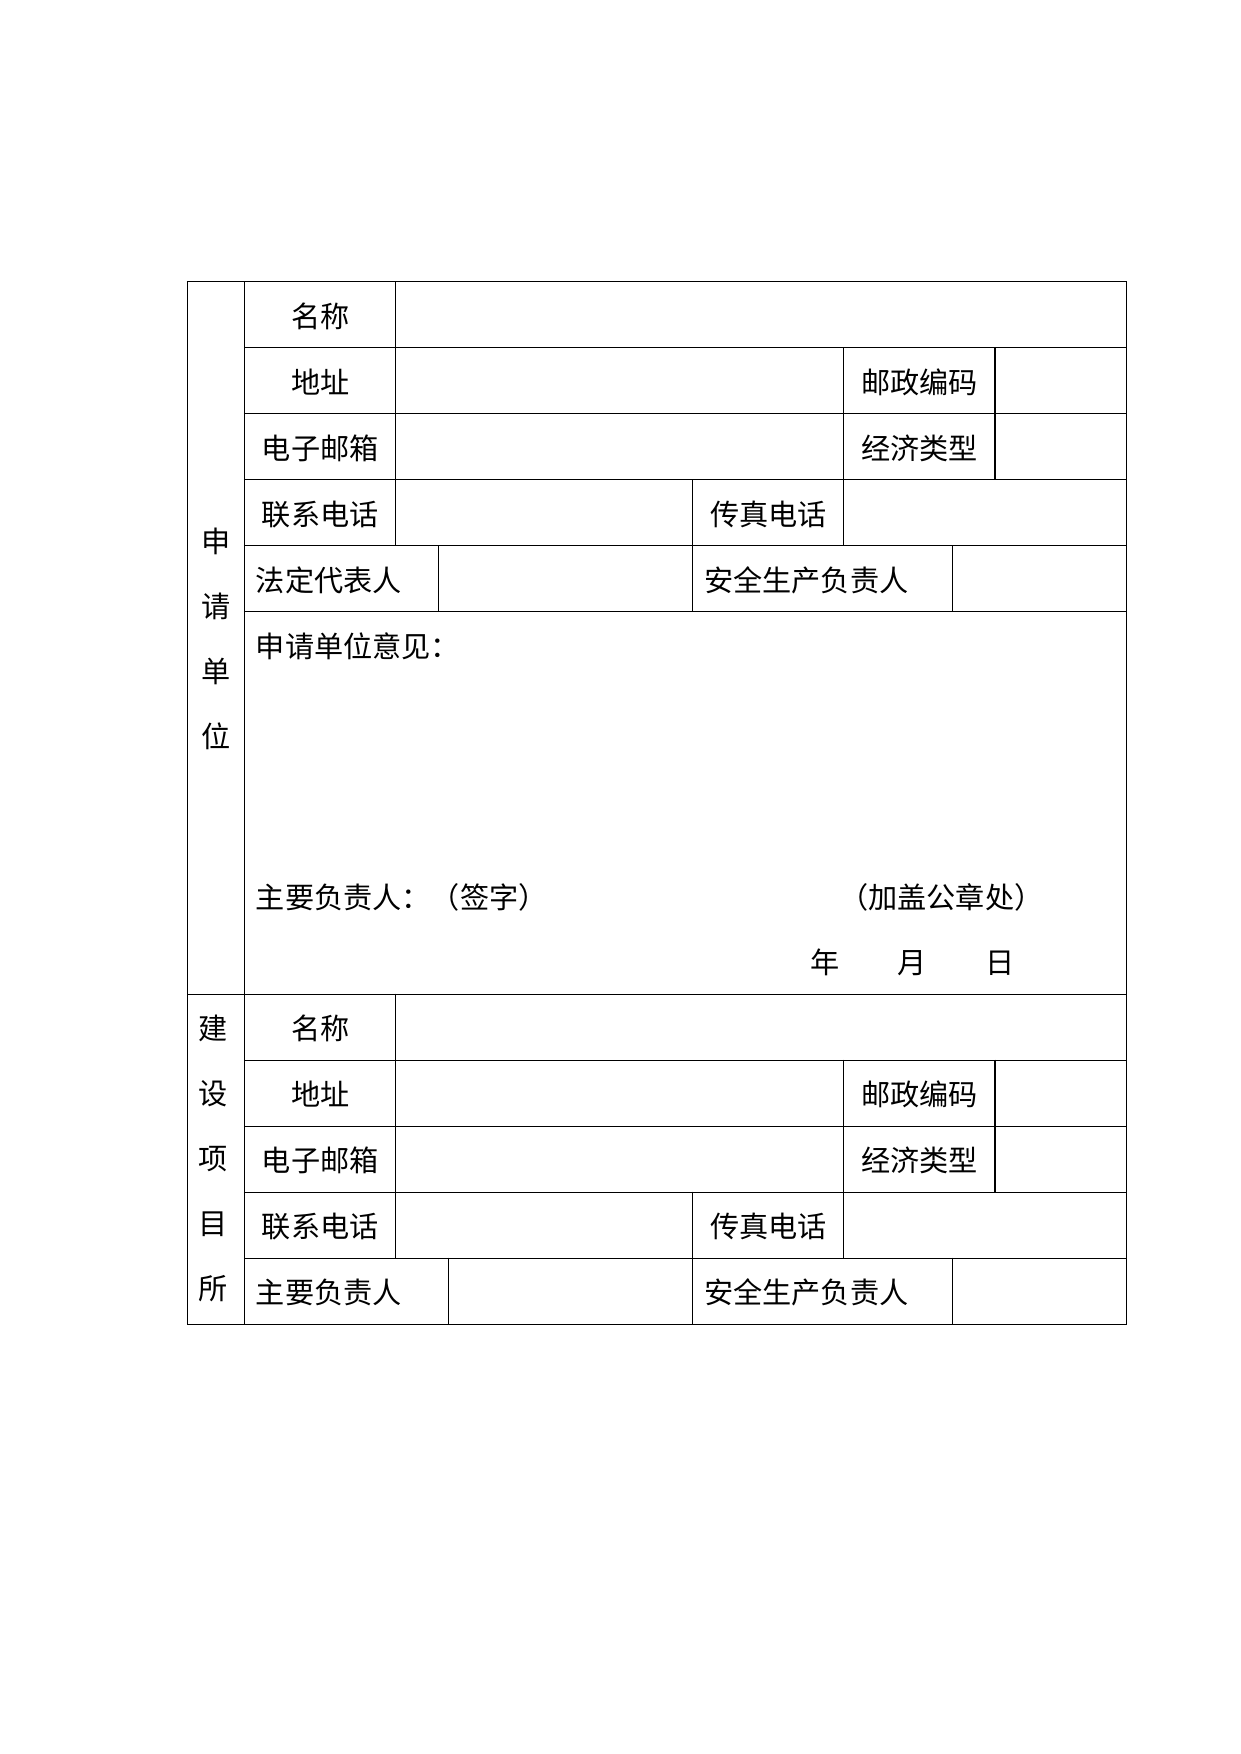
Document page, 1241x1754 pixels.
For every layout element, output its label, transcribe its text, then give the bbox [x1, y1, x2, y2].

table_cell [449, 1259, 692, 1324]
table_cell [396, 995, 1126, 1059]
table_cell [396, 414, 843, 479]
table_cell [996, 414, 1126, 479]
table_cell 名称 [245, 995, 395, 1059]
table_cell 联系电话 [245, 1193, 395, 1258]
table_cell 安全生产负责人 [693, 1259, 952, 1324]
table_cell 地址 [245, 348, 395, 413]
table_cell 传真电话 [693, 480, 843, 545]
table_cell 主要负责人 [245, 1259, 448, 1324]
table_cell [396, 1127, 843, 1192]
table_cell [844, 1193, 1126, 1258]
table_cell 安全生产负责人 [693, 546, 952, 611]
table_cell 经济类型 [844, 1127, 994, 1192]
table_cell 邮政编码 [844, 348, 994, 413]
table_header [396, 282, 1126, 347]
table_cell 传真电话 [693, 1193, 843, 1258]
table_cell 电子邮箱 [245, 1127, 395, 1192]
table_header 申请单位 [188, 282, 244, 993]
table_cell [996, 348, 1126, 413]
table_cell 电子邮箱 [245, 414, 395, 479]
table_cell [996, 1127, 1126, 1192]
table_cell [439, 546, 692, 611]
table_cell 经济类型 [844, 414, 994, 479]
table_cell [396, 348, 843, 413]
table_cell 建设项目所在单位 [188, 995, 244, 1324]
table_cell [996, 1061, 1126, 1126]
table_cell [953, 546, 1126, 611]
table_cell 联系电话 [245, 480, 395, 545]
table_cell 地址 [245, 1061, 395, 1126]
table_cell 申请单位意见： 主要负责人：（签字） （加盖公章处） 年 月 日 [245, 612, 1126, 993]
table_cell [396, 1193, 692, 1258]
table_header 名称 [245, 282, 395, 347]
table_cell 法定代表人 [245, 546, 438, 611]
table_cell [844, 480, 1126, 545]
table_cell [953, 1259, 1126, 1324]
table_cell 邮政编码 [844, 1061, 994, 1126]
table_cell [396, 480, 692, 545]
table_cell [396, 1061, 843, 1126]
